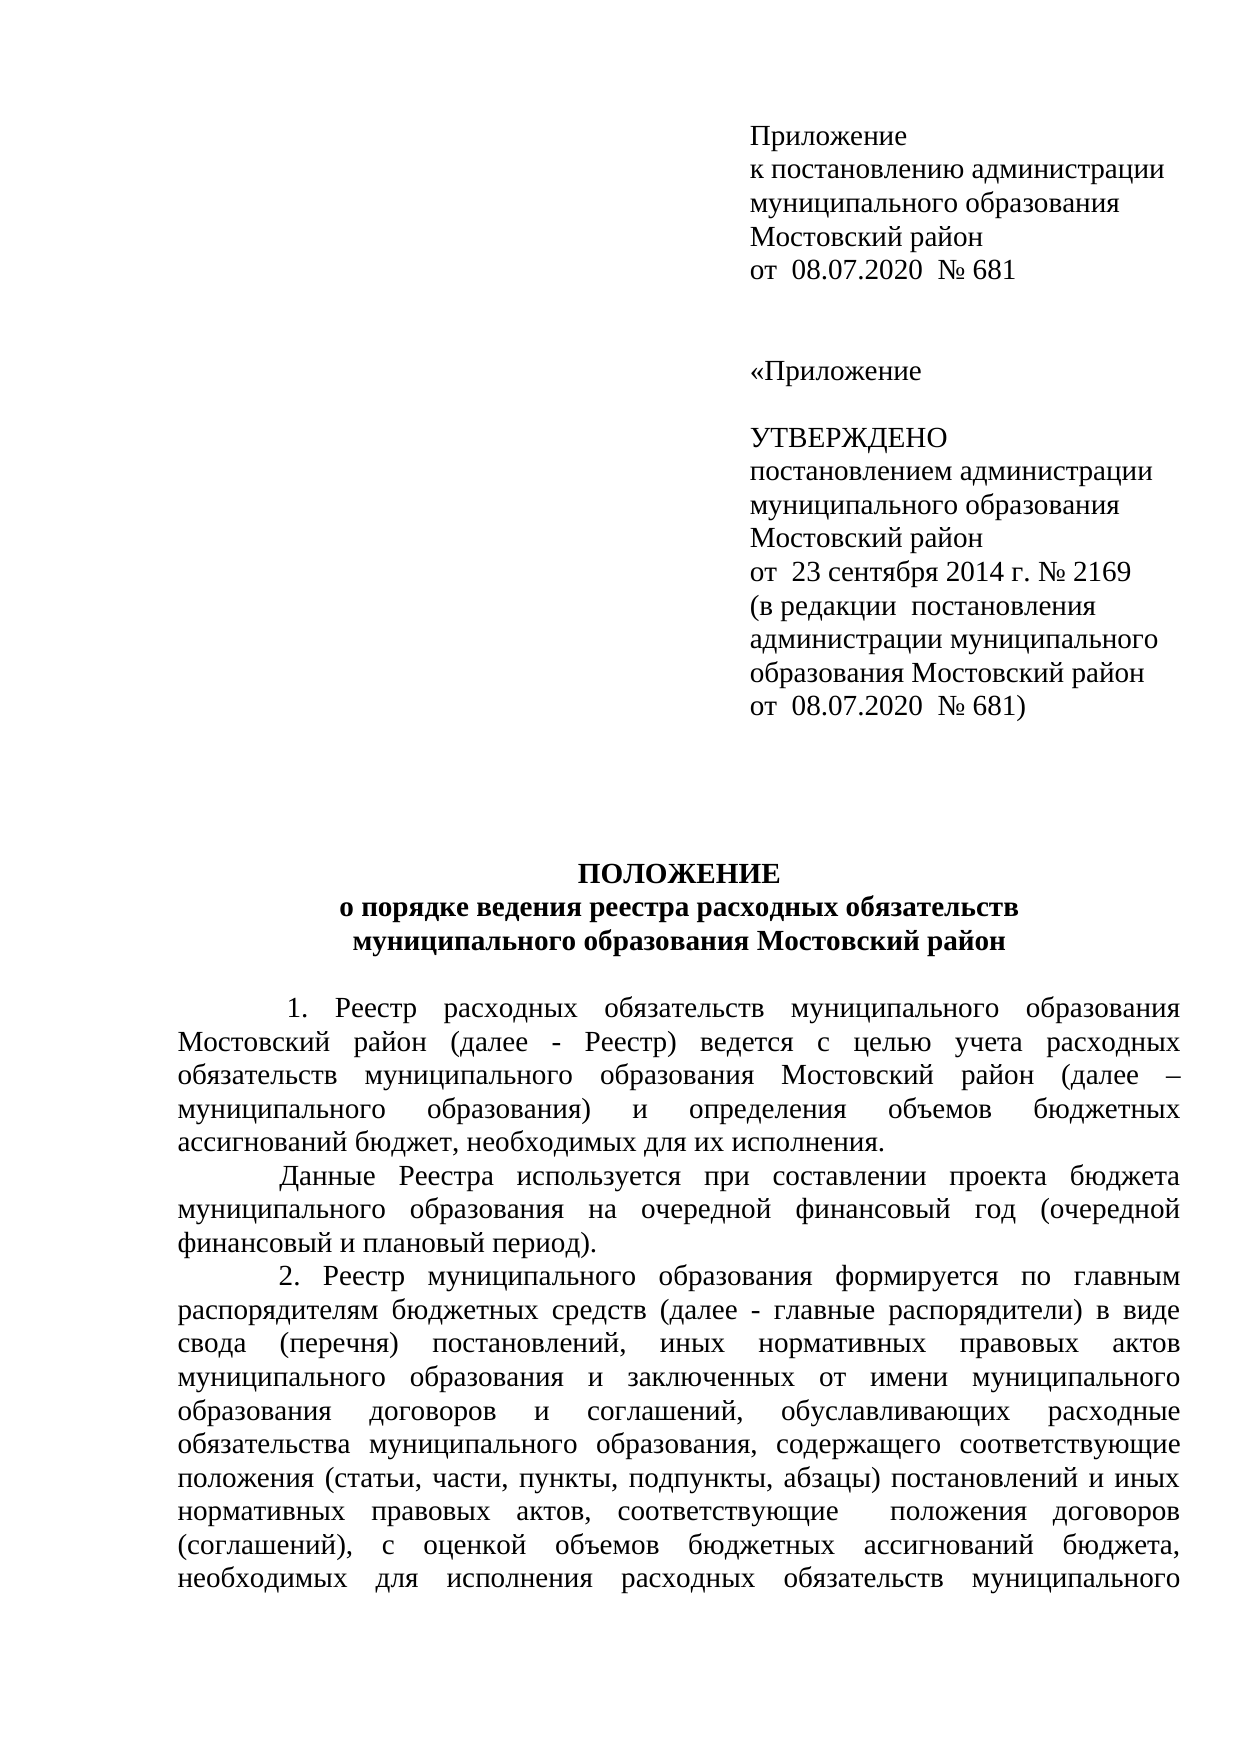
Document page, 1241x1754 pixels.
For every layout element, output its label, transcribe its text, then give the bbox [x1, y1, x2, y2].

text о порядке ведения реестра расходных обязательств [177, 889, 1181, 923]
text Данные Реестра используется при составлении проекта бюджета муниципального образования на очередной финансовый год (очередной финансовый и плановый период). [177, 1158, 1181, 1258]
table_header Приложение к постановлению администрации муниципального образования Мостовский район от 08.07.2020 № 681 «Приложение УТВЕРЖДЕНО постановлением администрации муниципального образования Мостовский район от 23 сентября 2014 г. № 2169 (в редакции постановления администрации муниципального образования Мостовский район от 08.07.2020 № 681) [738, 118, 1192, 722]
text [177, 1258, 1181, 1594]
text ПОЛОЖЕНИЕ [177, 856, 1181, 889]
text муниципального образования Мостовский район [177, 923, 1181, 957]
text 1. Реестр расходных обязательств муниципального образования Мостовский район (далее - Реестр) ведется с целью учета расходных обязательств муниципального образования Мостовский район (далее – муниципального образования) и определения объемов бюджетных ассигнований бюджет, необходимых для их исполнения. [177, 990, 1181, 1158]
